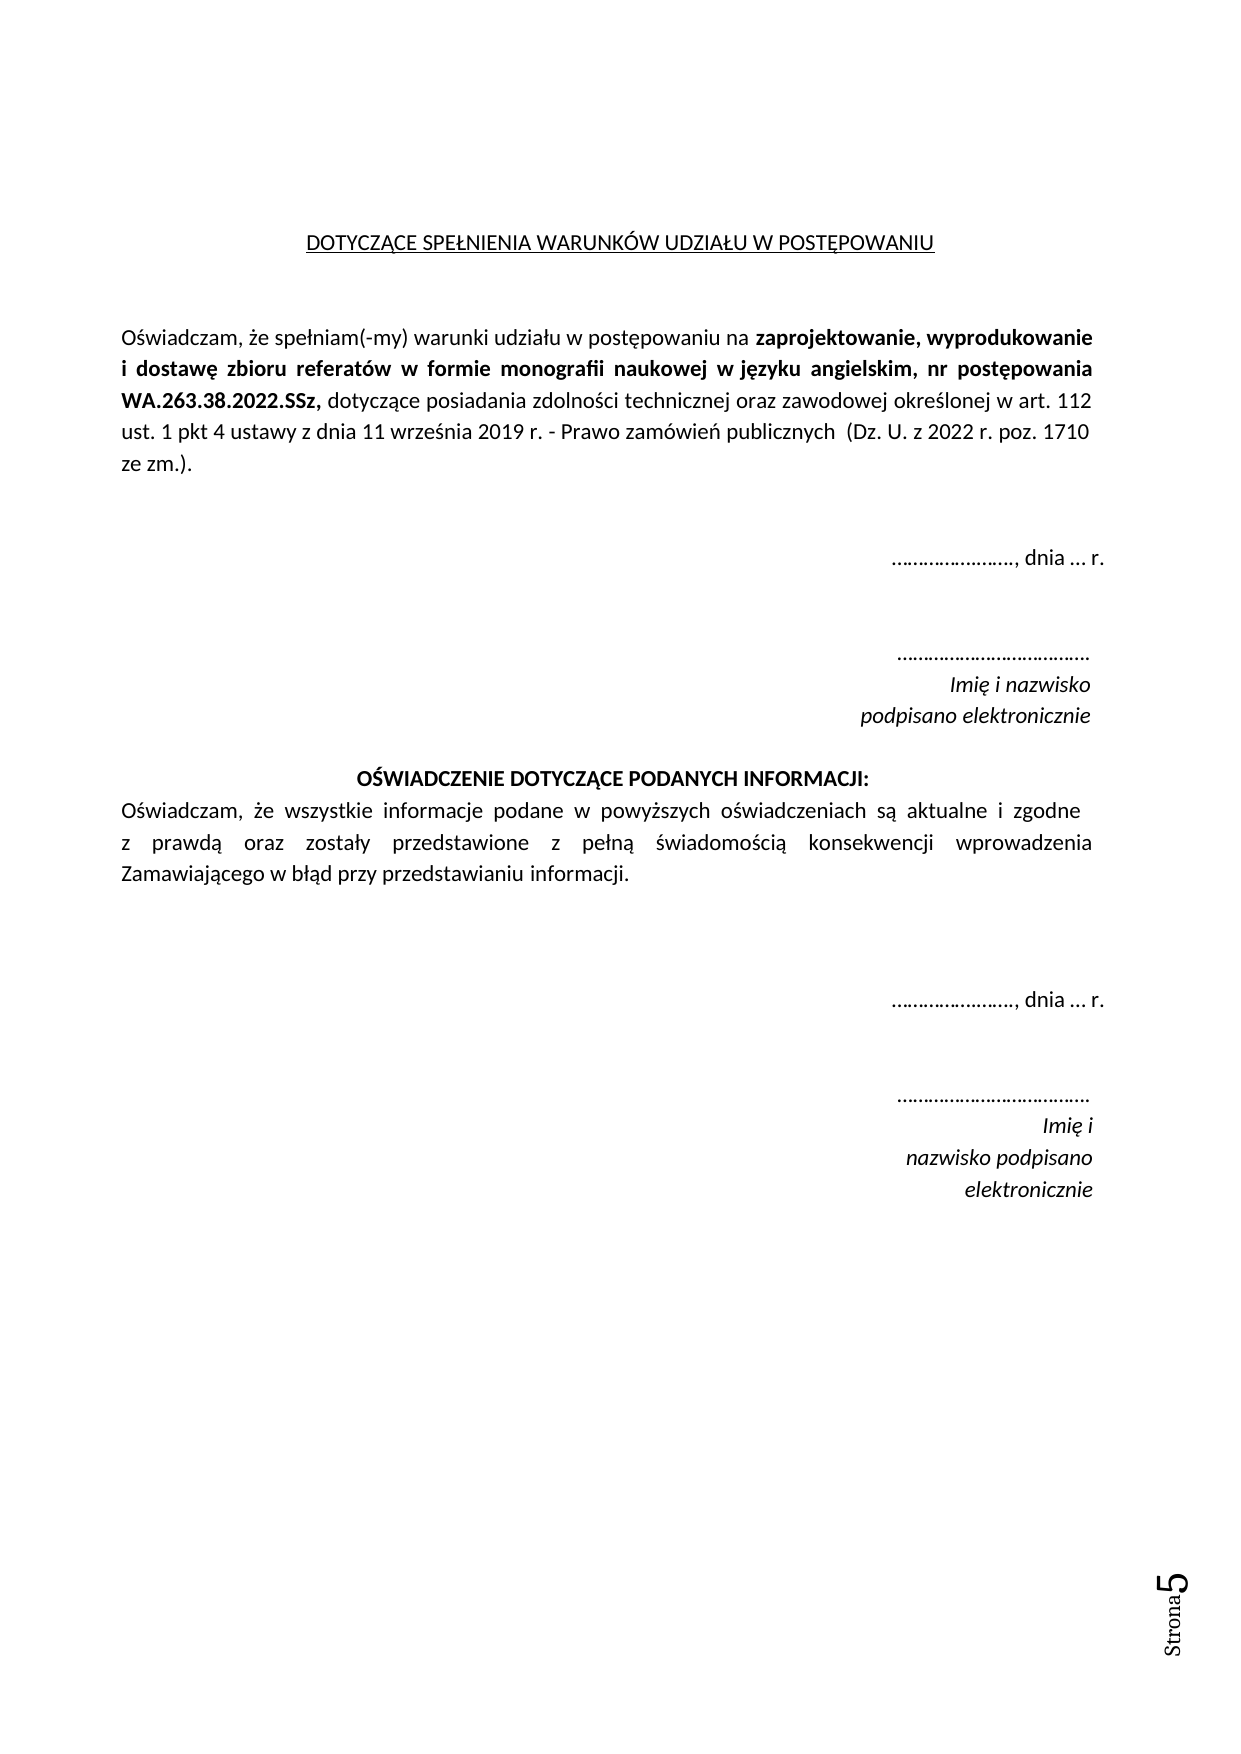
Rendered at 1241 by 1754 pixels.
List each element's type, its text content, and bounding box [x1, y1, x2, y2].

text Imię i nazwisko [121, 670, 1093, 698]
text …………….……., dnia … r. [121, 543, 1105, 572]
text podpisano elektronicznie [121, 701, 1093, 729]
text ………………………………. [121, 638, 1093, 666]
text Imię i nazwisko podpisano elektronicznie [863, 1112, 1093, 1203]
text ………………………………. [121, 1080, 1093, 1108]
text Oświadczam, że wszystkie informacje podane w powyższych oświadczeniach są aktualne i zgodne z prawdą oraz zostały przedstawione z pełną świadomością konsekwencji wprowadzenia Zamawiającego w błąd przy przedstawianiu informacji. [121, 796, 1093, 887]
text Oświadczam, że spełniam(-my) warunki udziału w postępowaniu na zaprojektowanie, wyprodukowanie i dostawę zbioru referatów w formie monografii naukowej w języku angielskim, nr postępowania WA.263.38.2022.SSz, dotyczące posiadania zdolności technicznej oraz zawodowej określonej w art. 112 ust. 1 pkt 4 ustawy z dnia 11 września 2019 r. - Prawo zamówień publicznych (Dz. U. z 2022 r. poz. 1710 ze zm.). [121, 323, 1093, 477]
text DOTYCZĄCE SPEŁNIENIA WARUNKÓW UDZIAŁU W POSTĘPOWANIU [199, 228, 1041, 256]
text …………….……., dnia … r. [679, 985, 1105, 1013]
subtitle OŚWIADCZENIE DOTYCZĄCE PODANYCH INFORMACJI: [121, 764, 1105, 792]
